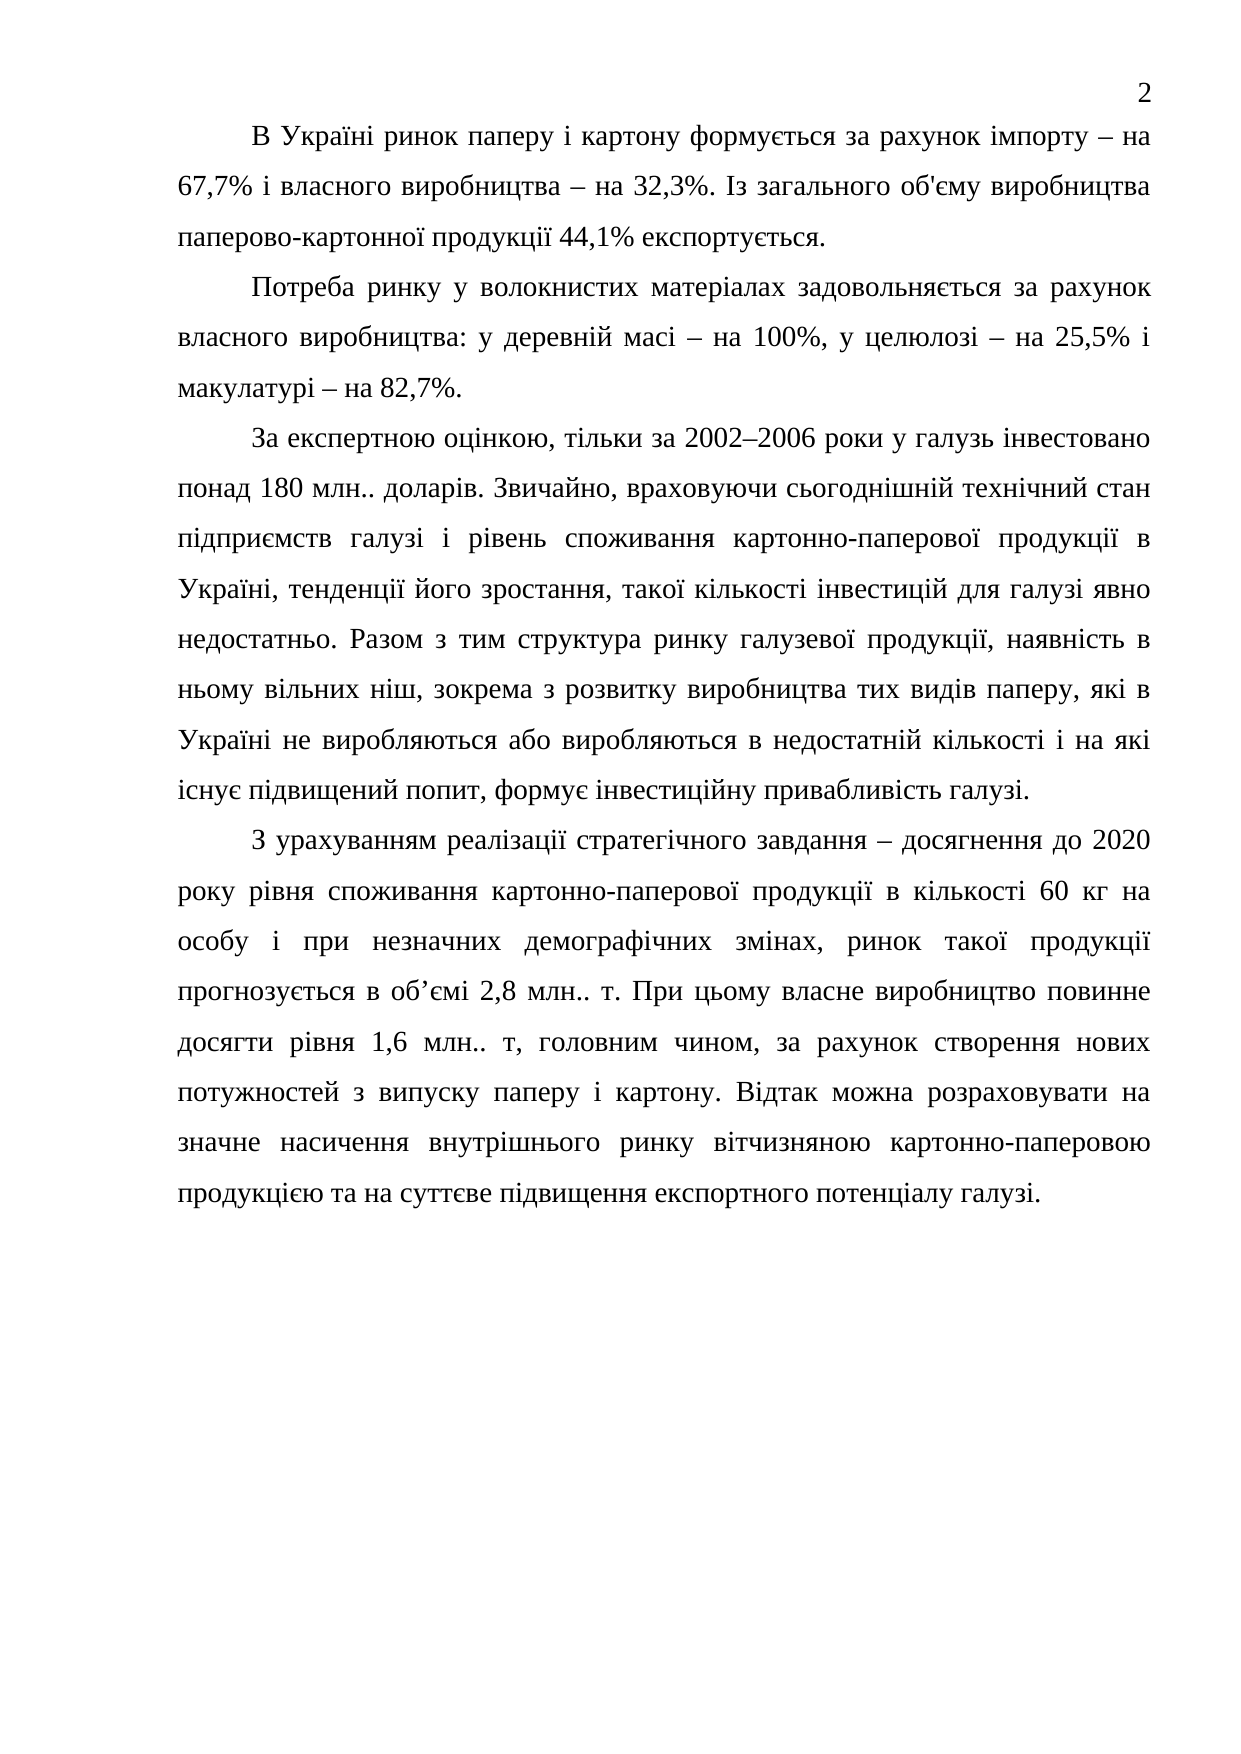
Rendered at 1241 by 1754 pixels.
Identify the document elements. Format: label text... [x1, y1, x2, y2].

text З урахуванням реалізації стратегічного завдання – досягнення до 2020 року рівня споживання картонно-паперової продукції в кількості 60 кг на особу і при незначних демографічних змінах, ринок такої продукції прогнозується в об’ємі 2,8 млн.. т. При цьому власне виробництво повинне досягти рівня 1,6 млн.. т, головним чином, за рахунок створення нових потужностей з випуску паперу і картону. Відтак можна розраховувати на значне насичення внутрішнього ринку вітчизняною картонно-паперовою продукцією та на суттєве підвищення експортного потенціалу галузі. [177, 822, 1152, 1208]
text В Україні ринок паперу і картону формується за рахунок імпорту – на 67,7% і власного виробництва – на 32,3%. Із загального об'єму виробництва паперово-картонної продукції 44,1% експортується. [177, 118, 1152, 252]
text Потреба ринку у волокнистих матеріалах задовольняється за рахунок власного виробництва: у деревній масі – на 100%, у целюлозі – на 25,5% і макулатурі – на 82,7%. [177, 269, 1152, 403]
text За експертною оцінкою, тільки за 2002–2006 роки у галузь інвестовано понад 180 млн.. доларів. Звичайно, враховуючи сьогоднішній технічний стан підприємств галузі і рівень споживання картонно-паперової продукції в Україні, тенденції його зростання, такої кількості інвестицій для галузі явно недостатньо. Разом з тим структура ринку галузевої продукції, наявність в ньому вільних ніш, зокрема з розвитку виробництва тих видів паперу, які в Україні не виробляються або виробляються в недостатній кількості і на які існує підвищений попит, формує інвестиційну привабливість галузі. [177, 420, 1152, 806]
